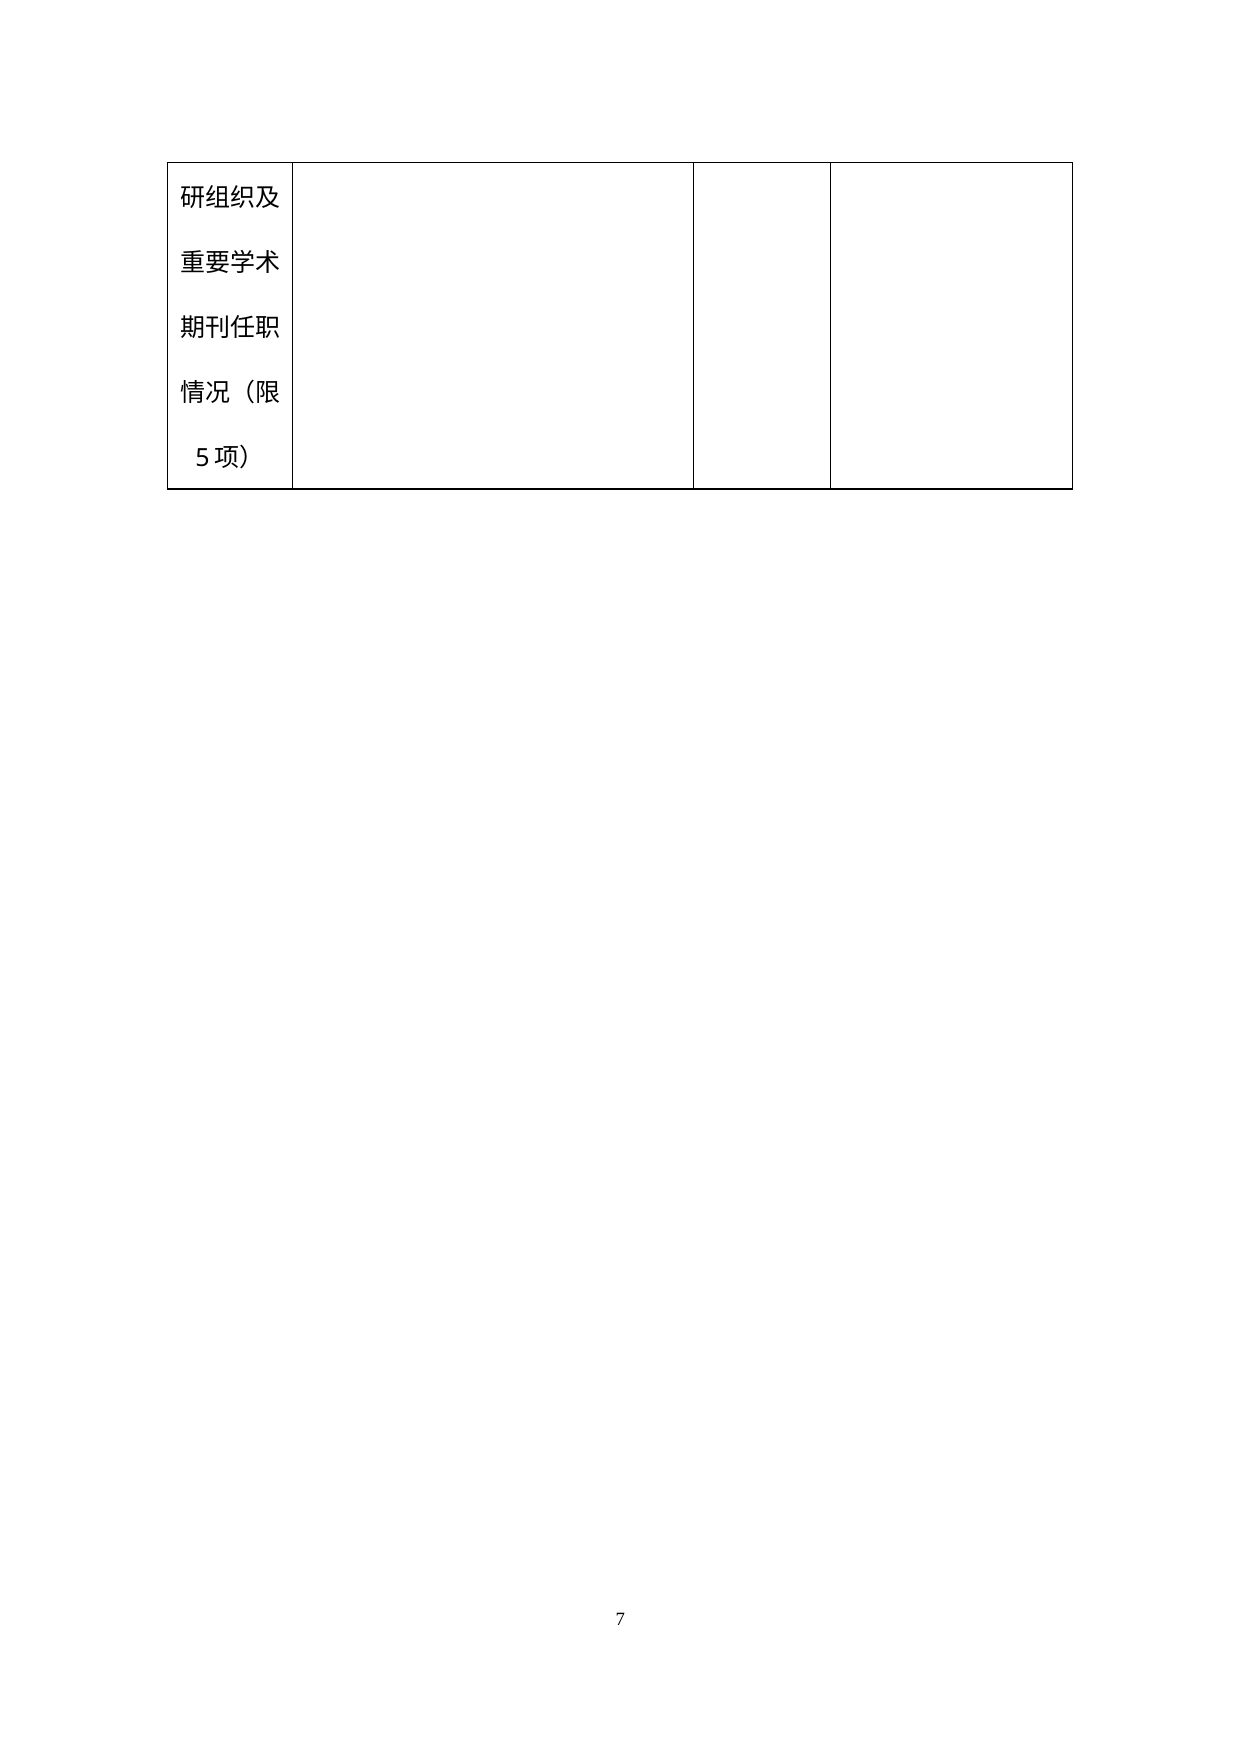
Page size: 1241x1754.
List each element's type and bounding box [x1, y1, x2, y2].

table_cell [694, 163, 830, 488]
table_cell [831, 163, 1072, 488]
table_cell [168, 163, 292, 488]
table_cell [293, 163, 693, 488]
